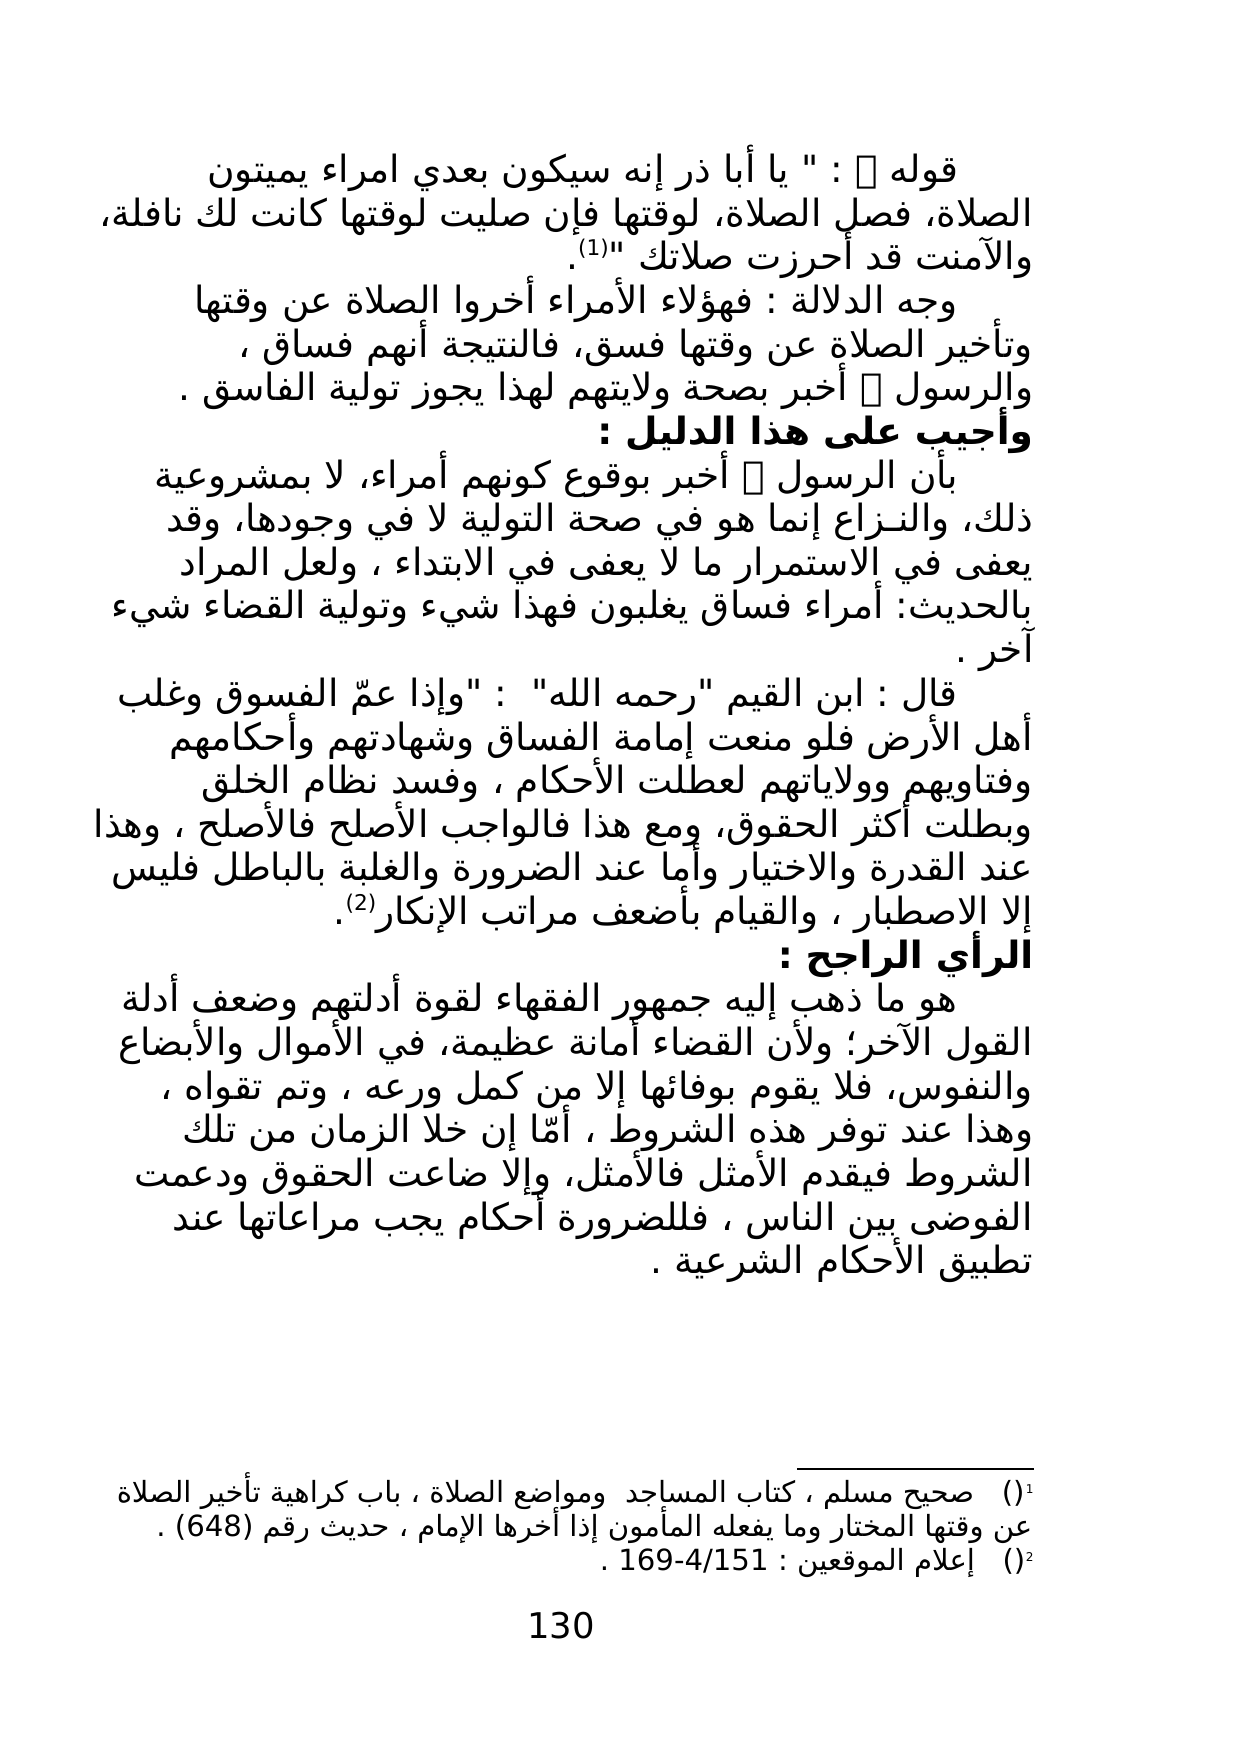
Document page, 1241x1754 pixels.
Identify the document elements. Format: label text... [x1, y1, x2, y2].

text بأن الرسول أخبر بوقوع كونهم أمراء، لا بمشروعية ذلك، والنـزاع إنما هو في صحة التولية لا في وجودها، وقد يعفى في الاستمرار ما لا يعفى في الابتداء ، ولعل المراد بالحديث: أمراء فساق يغلبون فهذا شيء وتولية القضاء شيء آخر . [89, 453, 1033, 671]
text قال : ابن القيم "رحمه الله" : "وإذا عمّ الفسوق وغلب أهل الأرض فلو منعت إمامة الفساق وشهادتهم وأحكامهم وفتاويهم وولاياتهم لعطلت الأحكام ، وفسد نظام الخلق وبطلت أكثر الحقوق، ومع هذا فالواجب الأصلح فالأصلح ، وهذا عند القدرة والاختيار وأما عند الضرورة والغلبة بالباطل فليس إلا الاصطبار ، والقيام بأضعف مراتب الإنكار(). [89, 671, 1033, 933]
text الرأي الراجح : [89, 933, 1033, 977]
text وأجيب على هذا الدليل : [89, 409, 1033, 453]
text هو ما ذهب إليه جمهور الفقهاء لقوة أدلتهم وضعف أدلة القول الآخر؛ ولأن القضاء أمانة عظيمة، في الأموال والأبضاع والنفوس، فلا يقوم بوفائها إلا من كمل ورعه ، وتم تقواه ، وهذا عند توفر هذه الشروط ، أمّا إن خلا الزمان من تلك الشروط فيقدم الأمثل فالأمثل، وإلا ضاعت الحقوق ودعمت الفوضى بين الناس ، فللضرورة أحكام يجب مراعاتها عند تطبيق الأحكام الشرعية . [89, 977, 1033, 1282]
text وجه الدلالة : فهؤلاء الأمراء أخروا الصلاة عن وقتها وتأخير الصلاة عن وقتها فسق، فالنتيجة أنهم فساق ، والرسول أخبر بصحة ولايتهم لهذا يجوز تولية الفاسق . [89, 279, 1033, 409]
text قوله : " يا أبا ذر إنه سيكون بعدي امراء يميتون الصلاة، فصل الصلاة، لوقتها فإن صليت لوقتها كانت لك نافلة، والآمنت قد أحرزت صلاتك "(). [89, 148, 1033, 279]
